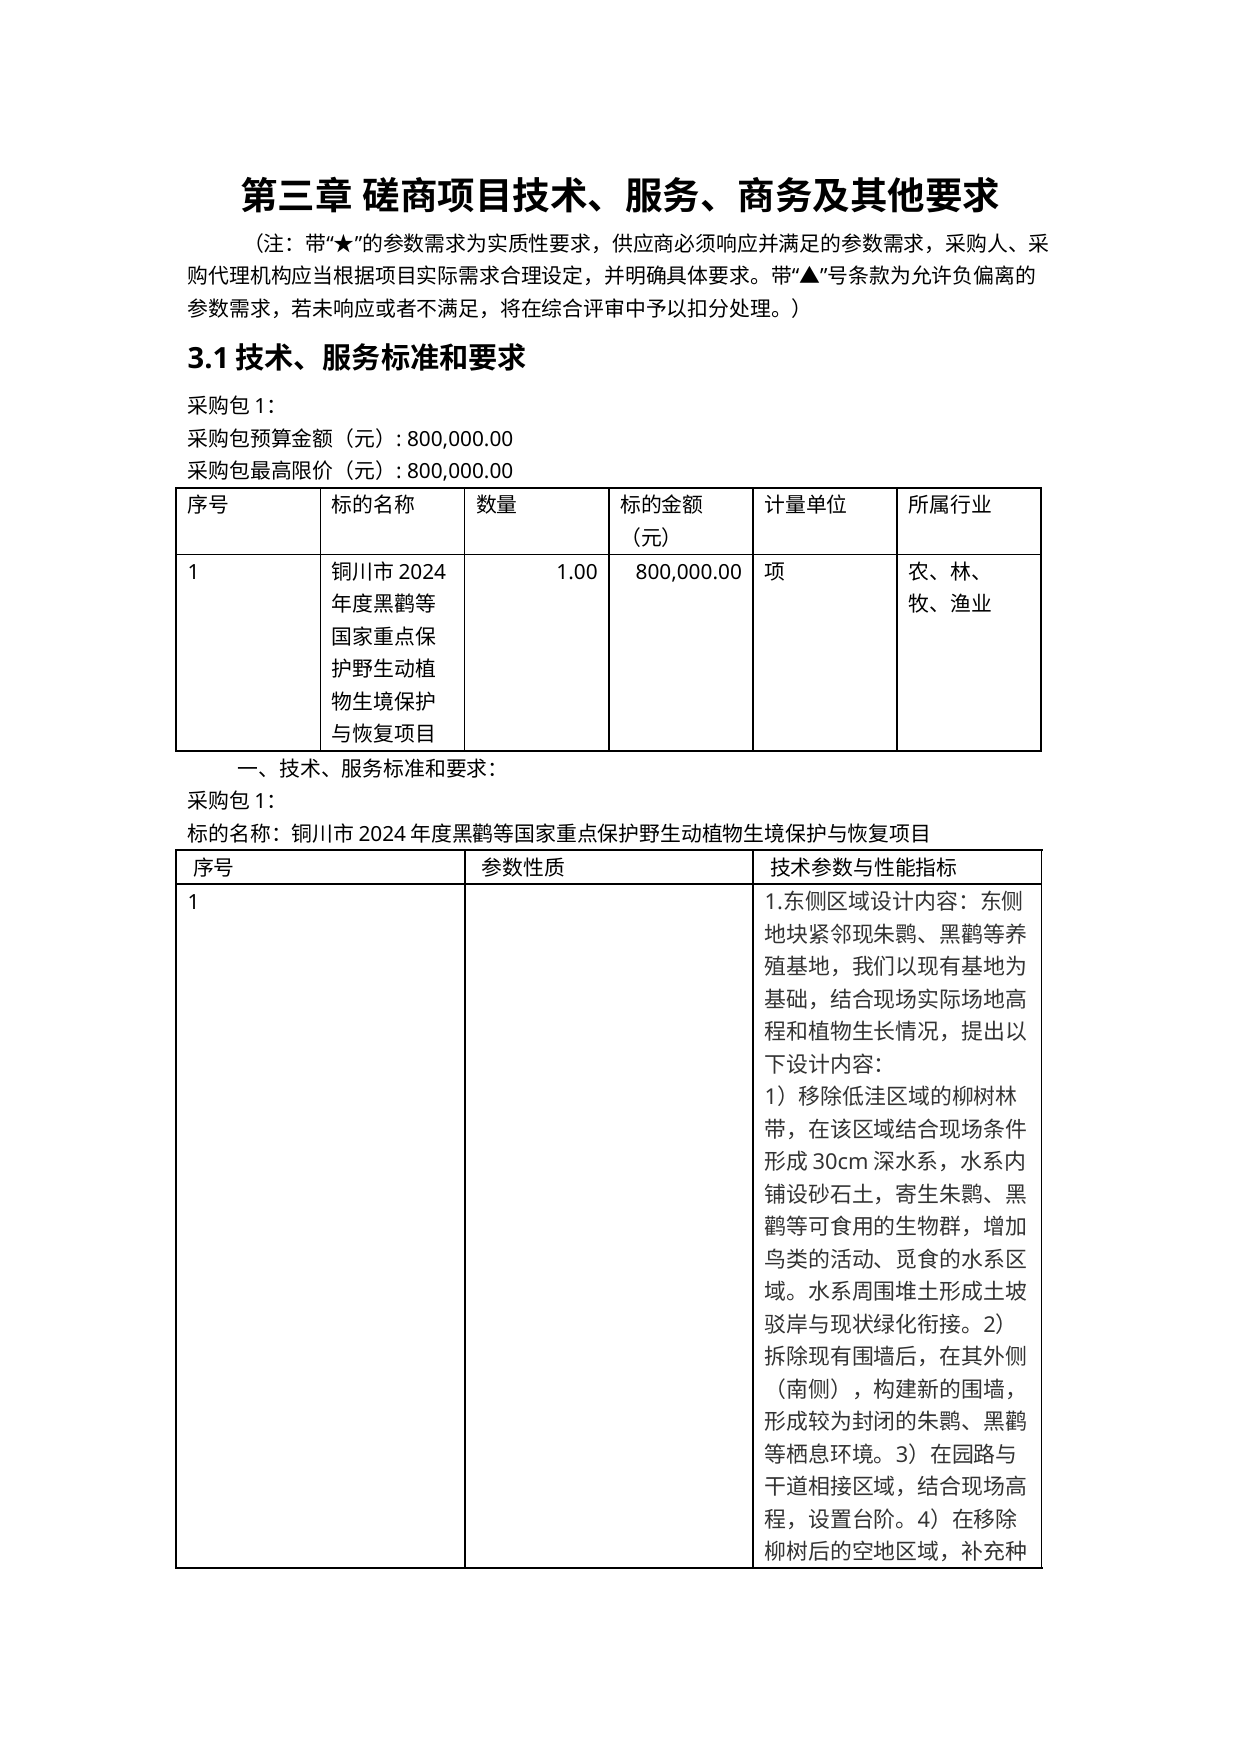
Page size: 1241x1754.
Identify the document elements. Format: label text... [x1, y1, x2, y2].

text （注：带“★”的参数需求为实质性要求，供应商必须响应并满足的参数需求，采购人、采购代理机构应当根据项目实际需求合理设定，并明确具体要求。带“▲”号条款为允许负偏离的参数需求，若未响应或者不满足，将在综合评审中予以扣分处理。） [187, 227, 1053, 324]
table_header 技术参数与性能指标 [754, 851, 1041, 883]
table_cell [466, 885, 752, 1567]
table_cell 800,000.00 [610, 555, 752, 750]
table_header 计量单位 [754, 489, 896, 553]
text 采购包最高限价（元）: 800,000.00 [187, 454, 1053, 487]
table_header 序号 [177, 489, 320, 553]
table_cell 农、林、牧、渔业 [898, 555, 1040, 750]
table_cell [754, 885, 1041, 1567]
text 采购包预算金额（元）: 800,000.00 [187, 422, 1053, 454]
table_header 标的金额 （元） [610, 489, 752, 553]
text 3.1技术、服务标准和要求 [187, 324, 1053, 389]
table_header 序号 [177, 851, 464, 883]
table_cell 铜川市2024年度黑鹳等国家重点保护野生动植物生境保护与恢复项目 [321, 555, 464, 750]
table_header 数量 [465, 489, 608, 553]
text 采购包1： [187, 784, 1053, 817]
text 一、技术、服务标准和要求： [187, 752, 1053, 784]
table_header 参数性质 [466, 851, 752, 883]
table_header 标的名称 [321, 489, 464, 553]
text 第三章 磋商项目技术、服务、商务及其他要求 [187, 162, 1053, 227]
table_cell 1 [177, 885, 464, 1567]
table_cell 1 [177, 555, 320, 750]
text 采购包1： [187, 389, 1053, 422]
text 标的名称：铜川市2024年度黑鹳等国家重点保护野生动植物生境保护与恢复项目 [187, 817, 1053, 849]
table_cell 项 [754, 555, 896, 750]
table_cell 1.00 [465, 555, 608, 750]
table_header 所属行业 [898, 489, 1040, 553]
